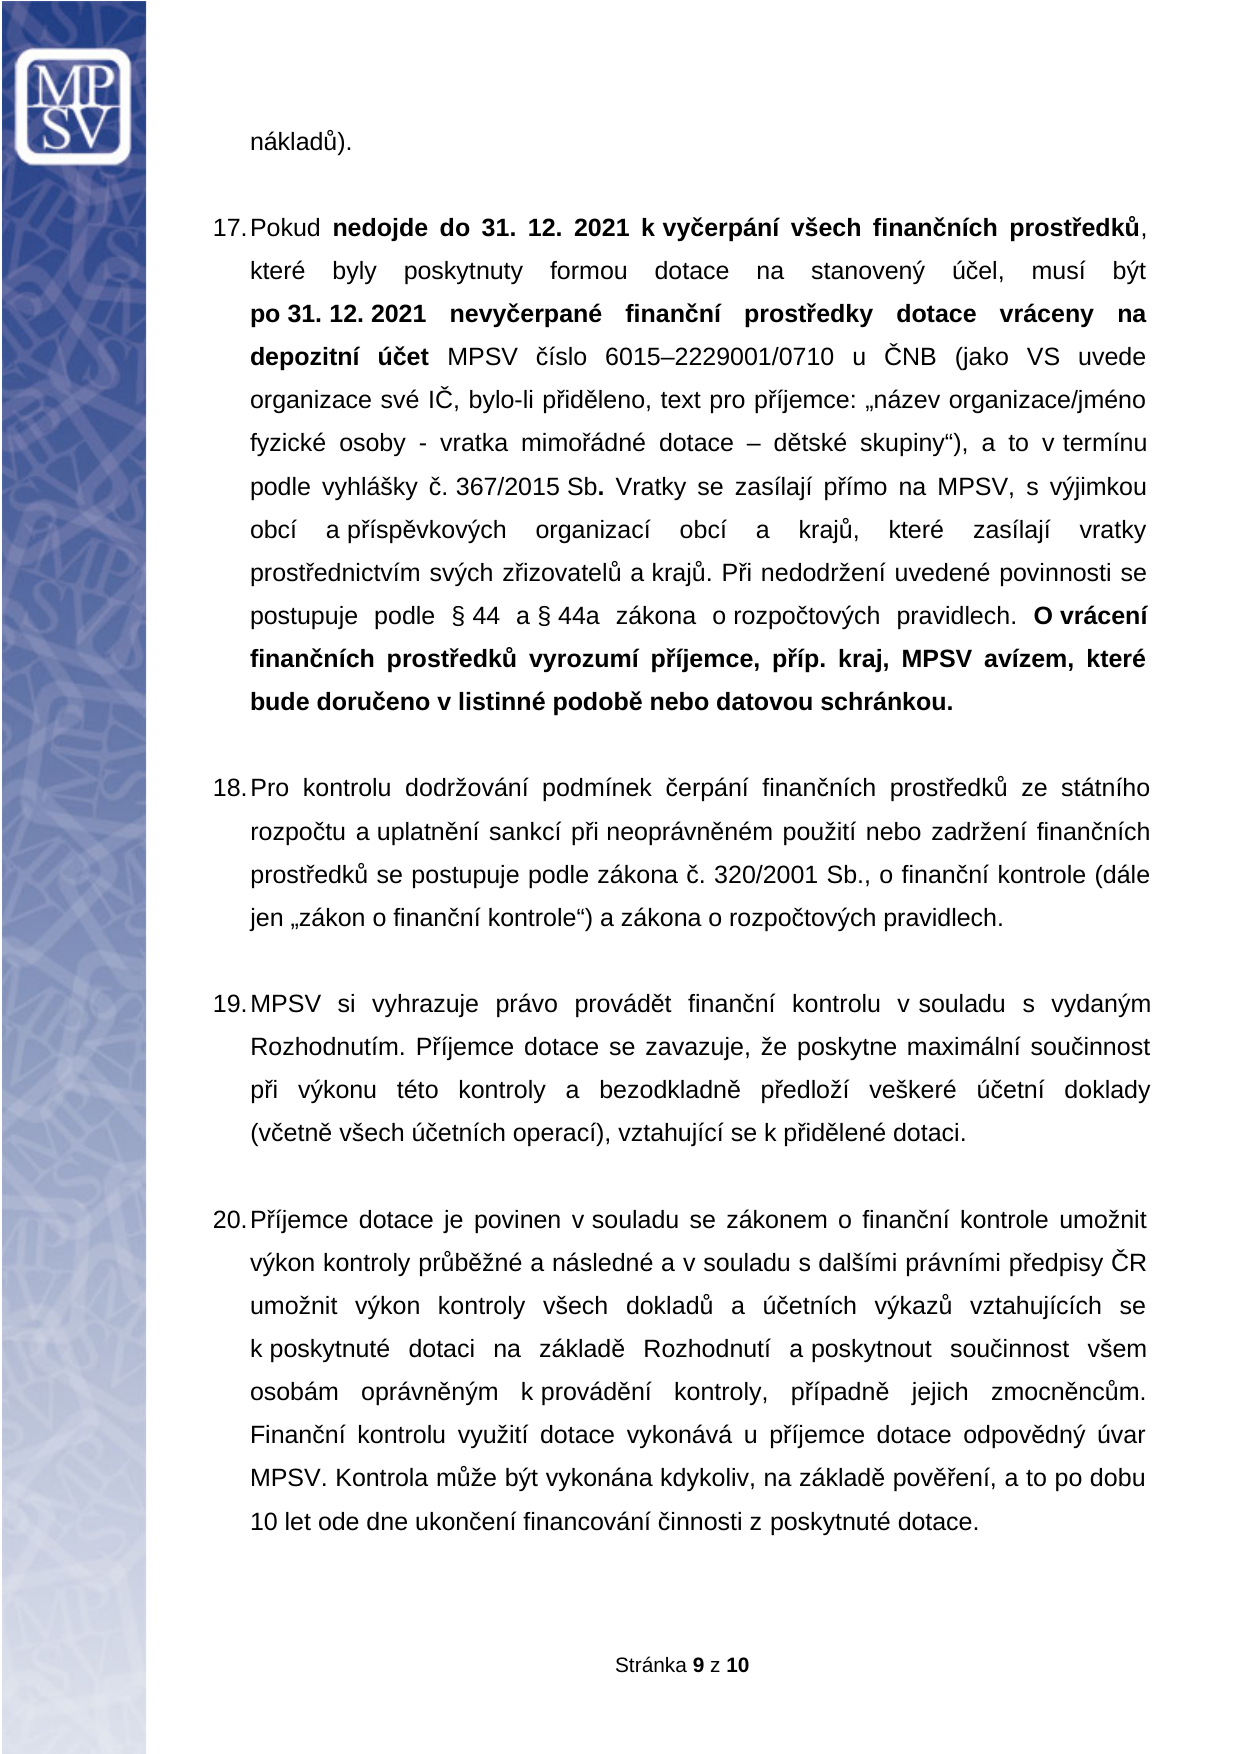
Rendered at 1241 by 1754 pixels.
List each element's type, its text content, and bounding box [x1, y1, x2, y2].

list Pokud nedojde do 31. 12. 2021 k vyčerpání všech finančních prostředků, které byly poskytnuty formou dotace na stanovený účel, musí být po 31. 12. 2021 nevyčerpané finanční prostředky dotace vráceny na depozitní účet MPSV číslo 6015–2229001/0710 u ČNB (jako VS uvede organizace své IČ, bylo-li přiděleno, text pro příjemce: „název organizace/jméno fyzické osoby - vratka mimořádné dotace – dětské skupiny“), a to v termínu podle vyhlášky č. 367/2015 Sb. Vratky se zasílají přímo na MPSV, s výjimkou obcí a příspěvkových organizací obcí a krajů, které zasílají vratky prostřednictvím svých zřizovatelů a krajů. Při nedodržení uvedené povinnosti se postupuje podle § 44 a § 44a zákona o rozpočtových pravidlech. O vrácení finančních prostředků vyrozumí příjemce, příp. kraj, MPSV avízem, které bude doručeno v listinné podobě nebo datovou schránkou. [213, 213, 1147, 716]
picture [2, 1, 147, 1754]
list MPSV si vyhrazuje právo provádět finanční kontrolu v souladu s vydaným Rozhodnutím. Příjemce dotace se zavazuje, že poskytne maximální součinnost při výkonu této kontroly a bezodkladně předloží veškeré účetní doklady (včetně všech účetních operací), vztahující se k přidělené dotaci. [213, 989, 1152, 1147]
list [213, 127, 1147, 155]
list Pro kontrolu dodržování podmínek čerpání finančních prostředků ze státního rozpočtu a uplatnění sankcí při neoprávněném použití nebo zadržení finančních prostředků se postupuje podle zákona č. 320/2001 Sb., o finanční kontrole (dále jen „zákon o finanční kontrole“) a zákona o rozpočtových pravidlech. [213, 773, 1152, 932]
list Příjemce dotace je povinen v souladu se zákonem o finanční kontrole umožnit výkon kontroly průběžné a následné a v souladu s dalšími právními předpisy ČR umožnit výkon kontroly všech dokladů a účetních výkazů vztahujících se k poskytnuté dotaci na základě Rozhodnutí a poskytnout součinnost všem osobám oprávněným k provádění kontroly, případně jejich zmocněncům. Finanční kontrolu využití dotace vykonává u příjemce dotace odpovědný úvar MPSV. Kontrola může být vykonána kdykoliv, na základě pověření, a to po dobu 10 let ode dne ukončení financování činnosti z poskytnuté dotace. [213, 1205, 1147, 1535]
